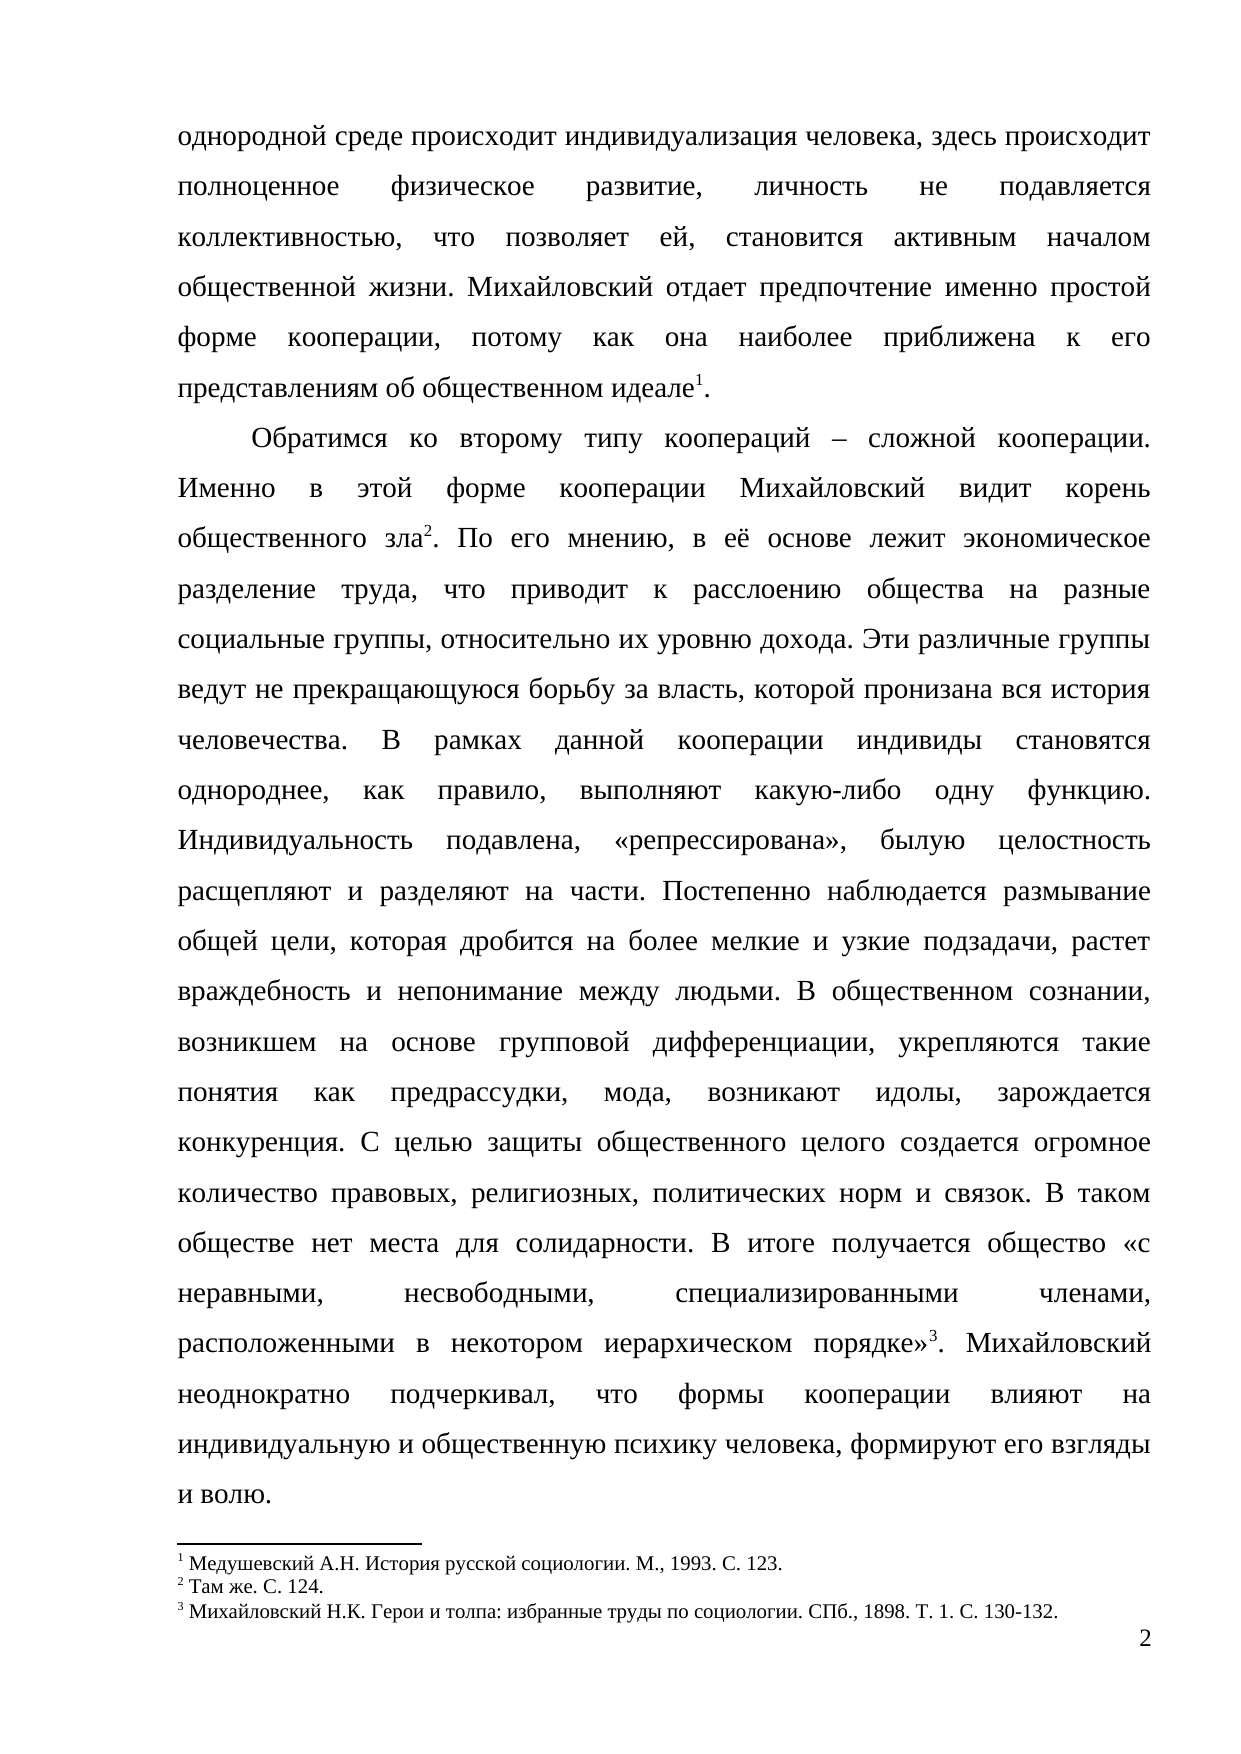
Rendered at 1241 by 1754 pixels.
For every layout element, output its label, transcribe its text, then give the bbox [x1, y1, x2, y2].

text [177, 118, 1152, 403]
text Обратимся ко второму типу коопераций – сложной кооперации. Именно в этой форме кооперации Михайловский видит корень общественного зла. По его мнению, в её основе лежит экономическое разделение труда, что приводит к расслоению общества на разные социальные группы, относительно их уровню дохода. Эти различные группы ведут не прекращающуюся борьбу за власть, которой пронизана вся история человечества. В рамках данной кооперации индивиды становятся однороднее, как правило, выполняют какую-либо одну функцию. Индивидуальность подавлена, «репрессирована», былую целостность расщепляют и разделяют на части. Постепенно наблюдается размывание общей цели, которая дробится на более мелкие и узкие подзадачи, растет враждебность и непонимание между людьми. В общественном сознании, возникшем на основе групповой дифференциации, укрепляются такие понятия как предрассудки, мода, возникают идолы, зарождается конкуренция. С целью защиты общественного целого создается огромное количество правовых, религиозных, политических норм и связок. В таком обществе нет места для солидарности. В итоге получается общество «с неравными, несвободными, специализированными членами, расположенными в некотором иерархическом порядке». Михайловский неоднократно подчеркивал, что формы кооперации влияют на индивидуальную и общественную психику человека, формируют его взгляды и волю. [177, 420, 1152, 1510]
